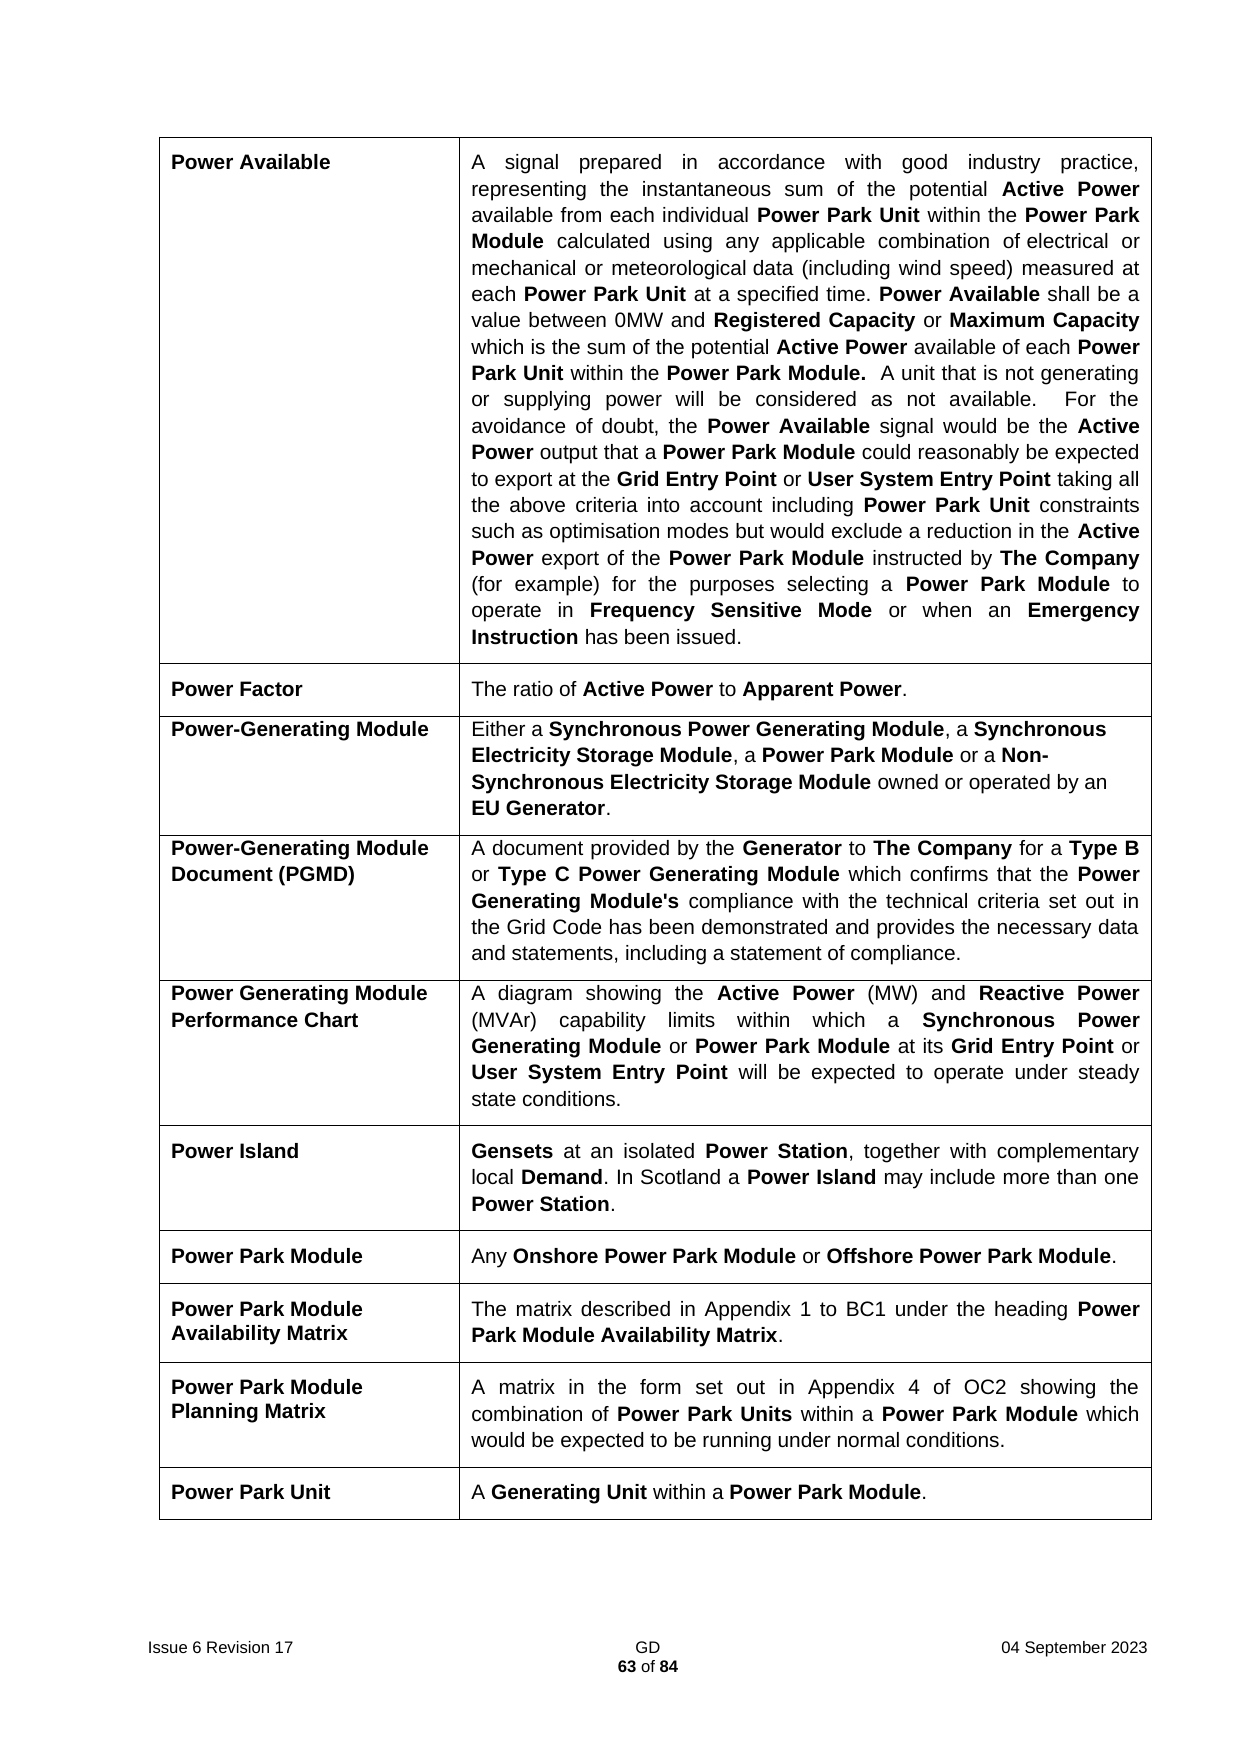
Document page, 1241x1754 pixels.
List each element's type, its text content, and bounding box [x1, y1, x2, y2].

table_cell Power-Generating Module [160, 717, 459, 835]
table_cell Power Island [160, 1126, 459, 1230]
table_cell Power Park Unit [160, 1468, 459, 1519]
table_cell Any Onshore Power Park Module or Offshore Power Park Module. [460, 1231, 1151, 1283]
table_cell Gensets at an isolated Power Station, together with complementary local Demand. In Scotland a Power Island may include more than one Power Station. [460, 1126, 1151, 1230]
table_cell A Generating Unit within a Power Park Module. [460, 1468, 1151, 1519]
table_cell The ratio of Active Power to Apparent Power. [460, 664, 1151, 716]
table_cell Power Factor [160, 664, 459, 716]
table_cell Power Park Module Availability Matrix [160, 1284, 459, 1362]
table_cell Either a Synchronous Power Generating Module, a Synchronous Electricity Storage Module, a Power Park Module or a Non-Synchronous Electricity Storage Module owned or operated by an EU Generator. [460, 717, 1151, 835]
table_cell Power Available [160, 138, 459, 663]
table_cell A document provided by the Generator to The Company for a Type B or Type C Power Generating Module which confirms that the Power Generating Module's compliance with the technical criteria set out in the Grid Code has been demonstrated and provides the necessary data and statements, including a statement of compliance. [460, 836, 1151, 980]
table_cell A matrix in the form set out in Appendix 4 of OC2 showing the combination of Power Park Units within a Power Park Module which would be expected to be running under normal conditions. [460, 1363, 1151, 1467]
table_cell Power-Generating Module Document (PGMD) [160, 836, 459, 980]
table_cell Power Park Module Planning Matrix [160, 1363, 459, 1467]
table_cell A diagram showing the Active Power (MW) and Reactive Power (MVAr) capability limits within which a Synchronous Power Generating Module or Power Park Module at its Grid Entry Point or User System Entry Point will be expected to operate under steady state conditions. [460, 981, 1151, 1125]
table_cell Power Generating Module Performance Chart [160, 981, 459, 1125]
table_cell A signal prepared in accordance with good industry practice, representing the instantaneous sum of the potential Active Power available from each individual Power Park Unit within the Power Park Module calculated using any applicable combination of electrical or mechanical or meteorological data (including wind speed) measured at each Power Park Unit at a specified time. Power Available shall be a value between 0MW and Registered Capacity or Maximum Capacity which is the sum of the potential Active Power available of each Power Park Unit within the Power Park Module. A unit that is not generating or supplying power will be considered as not available. For the avoidance of doubt, the Power Available signal would be the Active Power output that a Power Park Module could reasonably be expected to export at the Grid Entry Point or User System Entry Point taking all the above criteria into account including Power Park Unit constraints such as optimisation modes but would exclude a reduction in the Active Power export of the Power Park Module instructed by The Company (for example) for the purposes selecting a Power Park Module to operate in Frequency Sensitive Mode or when an Emergency Instruction has been issued. [460, 138, 1151, 663]
table_cell The matrix described in Appendix 1 to BC1 under the heading Power Park Module Availability Matrix. [460, 1284, 1151, 1362]
table_cell Power Park Module [160, 1231, 459, 1283]
